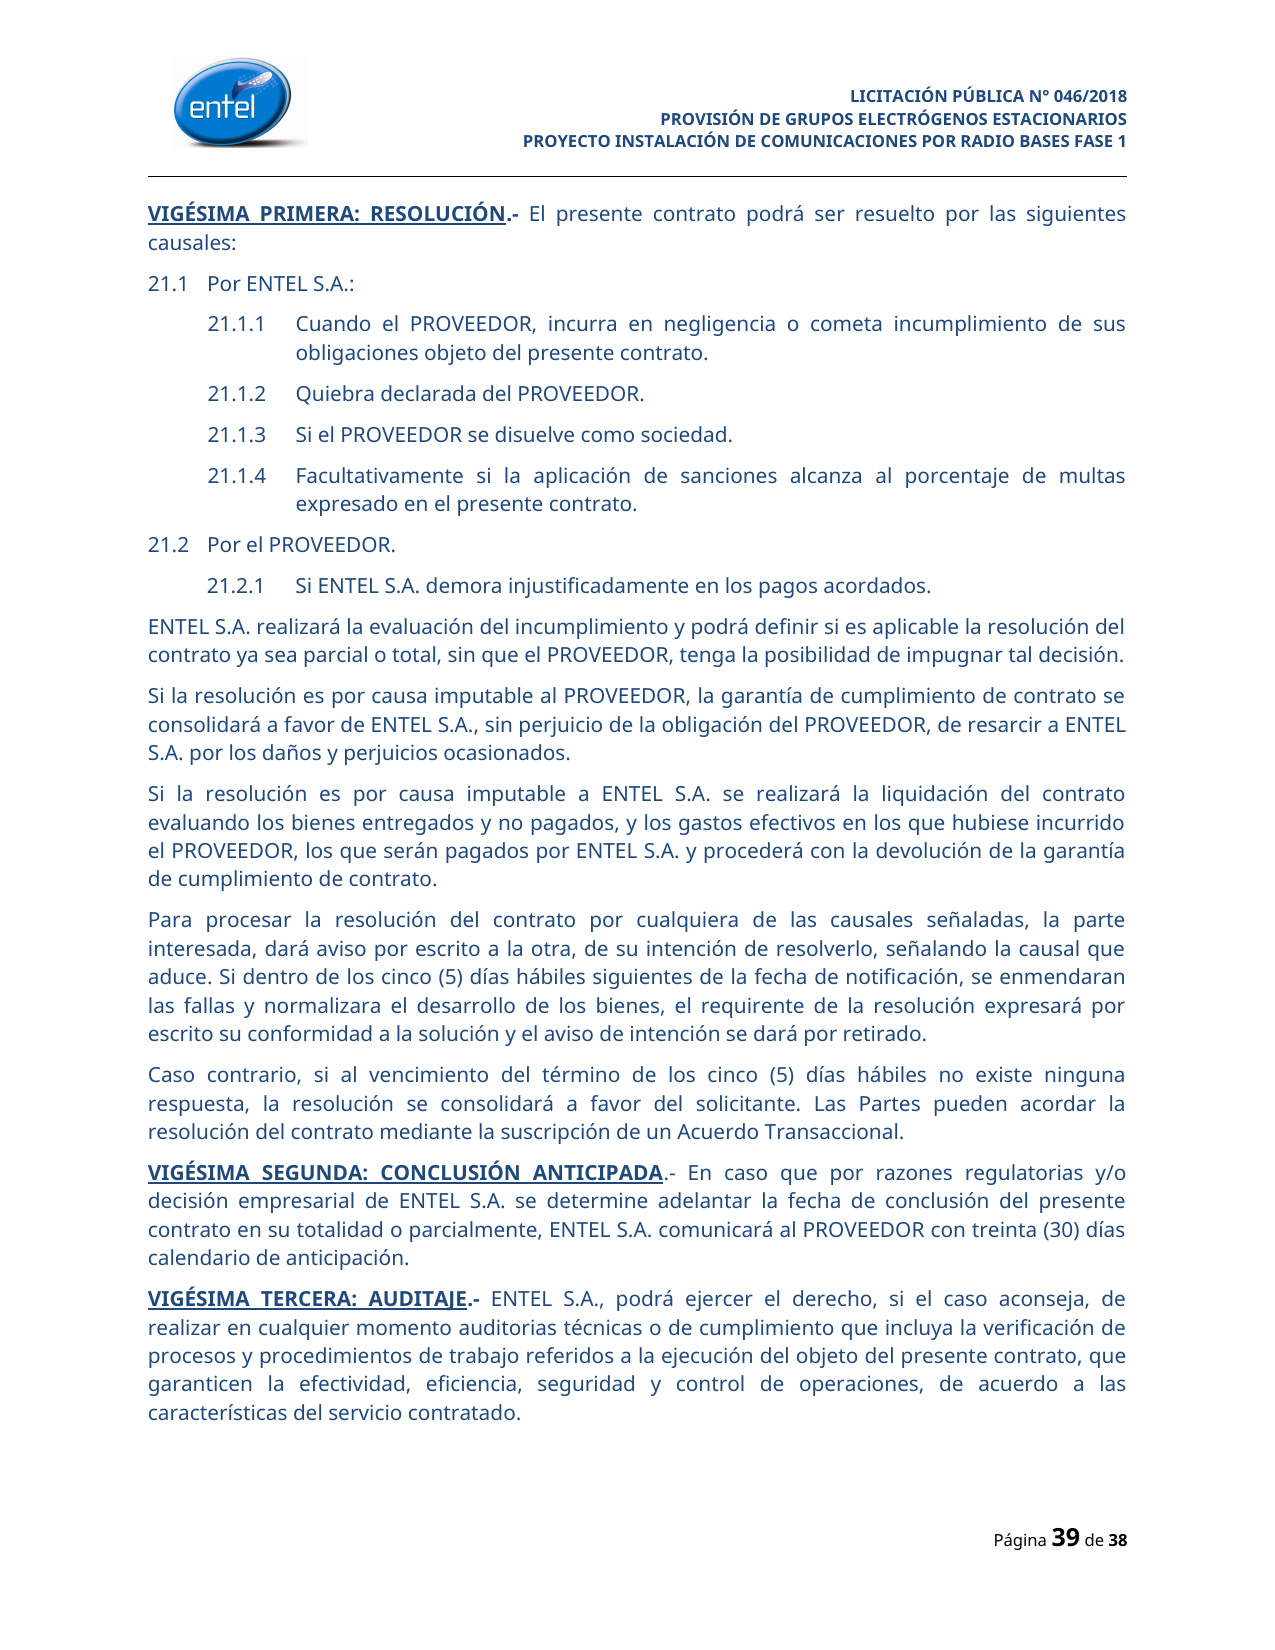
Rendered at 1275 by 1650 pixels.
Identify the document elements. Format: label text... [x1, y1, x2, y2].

text 21.2.1 Si ENTEL S.A. demora injustificadamente en los pagos acordados. [207, 571, 1127, 599]
text VIGÉSIMA PRIMERA: RESOLUCIÓN.- El presente contrato podrá ser resuelto por las siguientes causales: [148, 199, 1127, 256]
text 21.1.4 Facultativamente si la aplicación de sanciones alcanza al porcentaje de multas expresado en el presente contrato. [207, 461, 1127, 518]
text Para procesar la resolución del contrato por cualquiera de las causales señaladas, la parte interesada, dará aviso por escrito a la otra, de su intención de resolverlo, señalando la causal que aduce. Si dentro de los cinco (5) días hábiles siguientes de la fecha de notificación, se enmendaran las fallas y normalizara el desarrollo de los bienes, el requirente de la resolución expresará por escrito su conformidad a la solución y el aviso de intención se dará por retirado. [148, 906, 1127, 1048]
text 21.1.1 Cuando el PROVEEDOR, incurra en negligencia o cometa incumplimiento de sus obligaciones objeto del presente contrato. [207, 309, 1127, 366]
text Si la resolución es por causa imputable a ENTEL S.A. se realizará la liquidación del contrato evaluando los bienes entregados y no pagados, y los gastos efectivos en los que hubiese incurrido el PROVEEDOR, los que serán pagados por ENTEL S.A. y procederá con la devolución de la garantía de cumplimiento de contrato. [148, 779, 1127, 893]
text ENTEL S.A. realizará la evaluación del incumplimiento y podrá definir si es aplicable la resolución del contrato ya sea parcial o total, sin que el PROVEEDOR, tenga la posibilidad de impugnar tal decisión. [148, 612, 1127, 669]
text 21.1.3 Si el PROVEEDOR se disuelve como sociedad. [207, 420, 1127, 448]
text 21.1 Por ENTEL S.A.: [148, 269, 1127, 297]
text VIGÉSIMA TERCERA: AUDITAJE.- ENTEL S.A., podrá ejercer el derecho, si el caso aconseja, de realizar en cualquier momento auditorias técnicas o de cumplimiento que incluya la verificación de procesos y procedimientos de trabajo referidos a la ejecución del objeto del presente contrato, que garanticen la efectividad, eficiencia, seguridad y control de operaciones, de acuerdo a las características del servicio contratado. [148, 1284, 1127, 1426]
picture [173, 56, 309, 148]
text VIGÉSIMA SEGUNDA: CONCLUSIÓN ANTICIPADA.- En caso que por razones regulatorias y/o decisión empresarial de ENTEL S.A. se determine adelantar la fecha de conclusión del presente contrato en su totalidad o parcialmente, ENTEL S.A. comunicará al PROVEEDOR con treinta (30) días calendario de anticipación. [148, 1158, 1127, 1272]
text Si la resolución es por causa imputable al PROVEEDOR, la garantía de cumplimiento de contrato se consolidará a favor de ENTEL S.A., sin perjuicio de la obligación del PROVEEDOR, de resarcir a ENTEL S.A. por los daños y perjuicios ocasionados. [148, 681, 1127, 767]
text 21.2 Por el PROVEEDOR. [148, 530, 1127, 559]
text Caso contrario, si al vencimiento del término de los cinco (5) días hábiles no existe ninguna respuesta, la resolución se consolidará a favor del solicitante. Las Partes pueden acordar la resolución del contrato mediante la suscripción de un Acuerdo Transaccional. [148, 1060, 1127, 1146]
text 21.1.2 Quiebra declarada del PROVEEDOR. [207, 379, 1127, 407]
